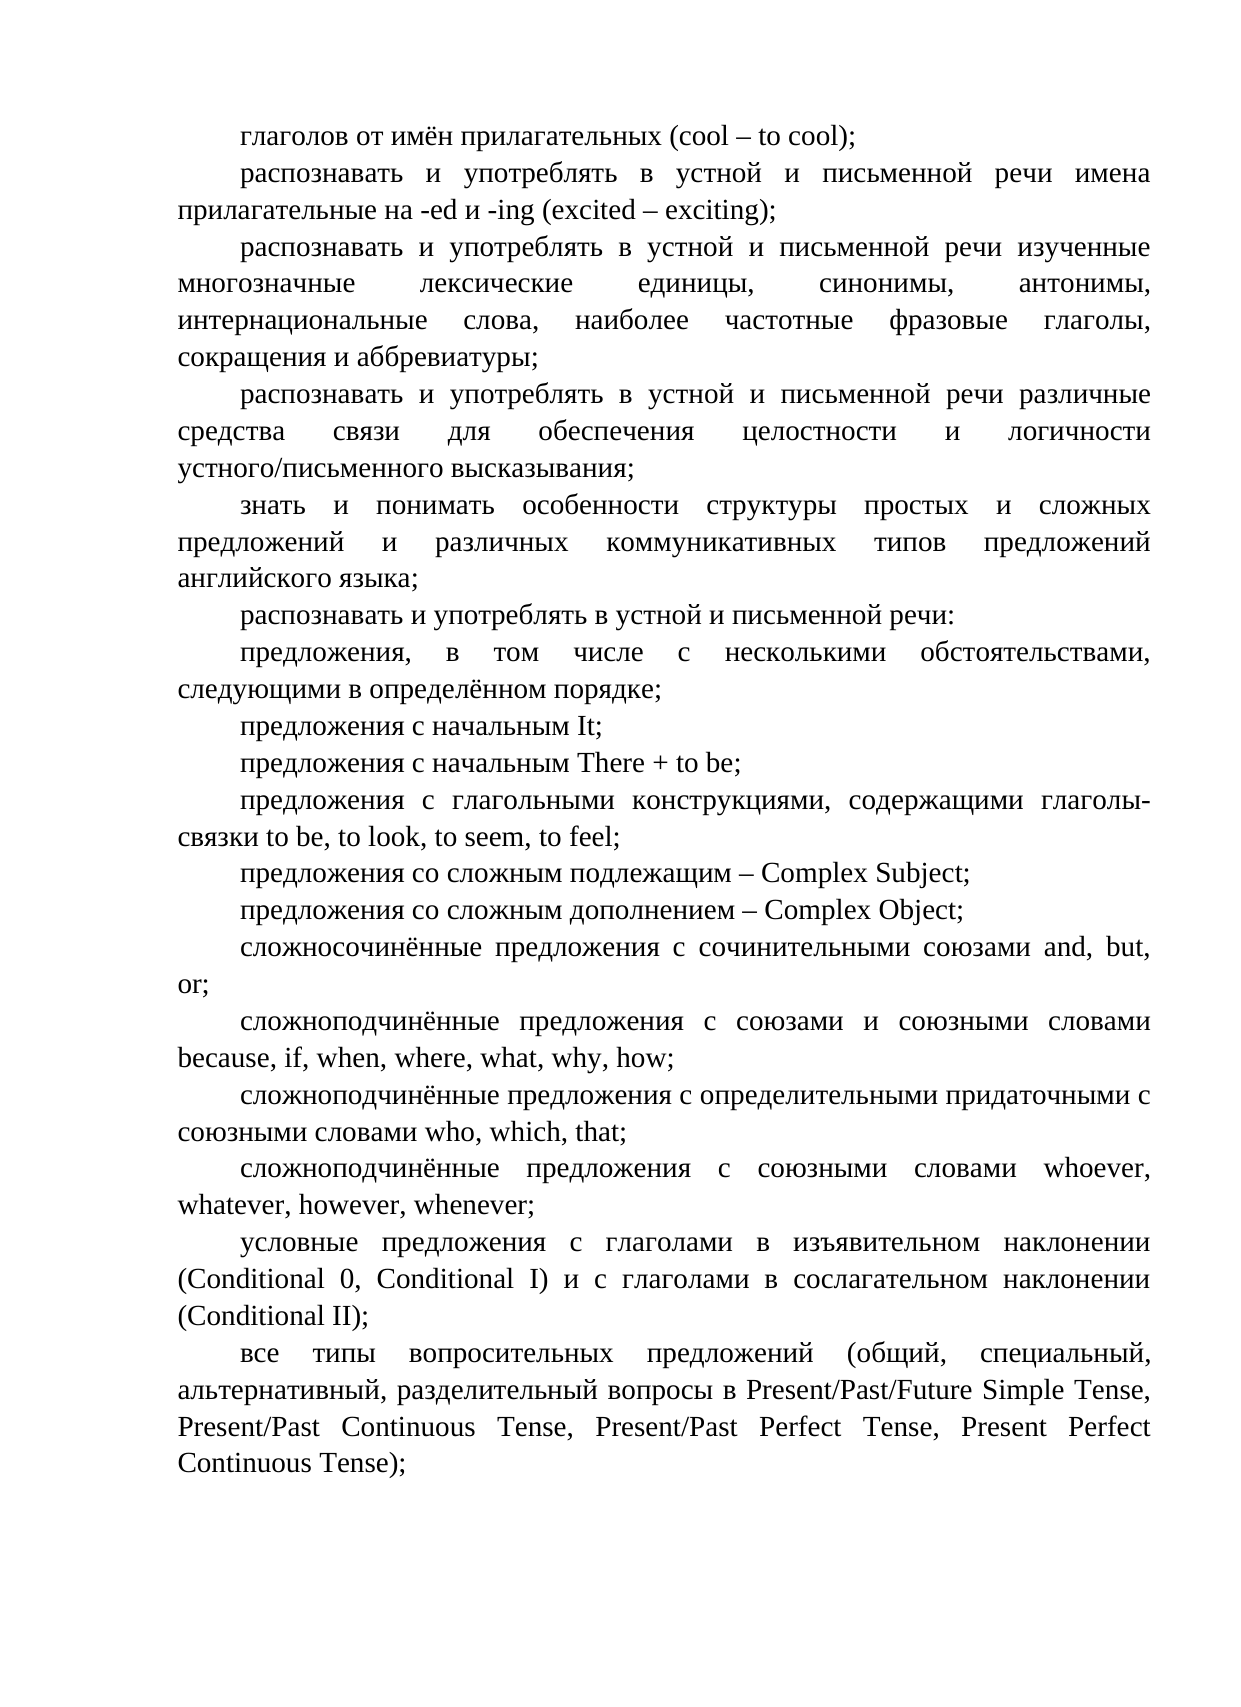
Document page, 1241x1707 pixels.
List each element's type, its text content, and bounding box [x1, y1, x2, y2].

text предложения, в том числе с несколькими обстоятельствами, следующими в определённом порядке; [177, 634, 1152, 705]
text распознавать и употреблять в устной и письменной речи различные средства связи для обеспечения целостности и логичности устного/письменного высказывания; [177, 376, 1152, 483]
text условные предложения с глаголами в изъявительном наклонении (Conditional 0, Conditional I) и с глаголами в сослагательном наклонении (Conditional II); [177, 1224, 1152, 1332]
text распознавать и употреблять в устной и письменной речи изученные многозначные лексические единицы, синонимы, антонимы, интернациональные слова, наиболее частотные фразовые глаголы, сокращения и аббревиатуры; [177, 229, 1152, 373]
text сложносочинённые предложения с сочинительными союзами and, but, or; [177, 929, 1152, 1000]
text сложноподчинённые предложения с определительными придаточными с союзными словами who, which, that; [177, 1077, 1152, 1147]
text распознавать и употреблять в устной и письменной речи: [177, 597, 1152, 631]
text предложения с начальным It; [177, 708, 1152, 742]
text предложения cо сложным дополнением – Complex Object; [177, 892, 1152, 926]
text знать и понимать особенности структуры простых и сложных предложений и различных коммуникативных типов предложений английского языка; [177, 487, 1152, 594]
text распознавать и употреблять в устной и письменной речи имена прилагательные на -ed и -ing (excited – exciting); [177, 155, 1152, 225]
text сложноподчинённые предложения с союзными словами whoever, whatever, however, whenever; [177, 1151, 1152, 1221]
text сложноподчинённые предложения с союзами и союзными словами because, if, when, where, what, why, how; [177, 1003, 1152, 1073]
text глаголов от имён прилагательных (cool – to cool); [177, 118, 1152, 152]
text предложения с начальным There + to be; [177, 745, 1152, 778]
text предложения с глагольными конструкциями, содержащими глаголы-связки to be, to look, to seem, to feel; [177, 782, 1152, 852]
text предложения cо сложным подлежащим – Complex Subject; [177, 856, 1152, 889]
text все типы вопросительных предложений (общий, специальный, альтернативный, разделительный вопросы в Present/Past/Future Simple Tense, Present/Past Continuous Tense, Present/Past Perfect Tense, Present Perfect Continuous Tense); [177, 1335, 1152, 1479]
